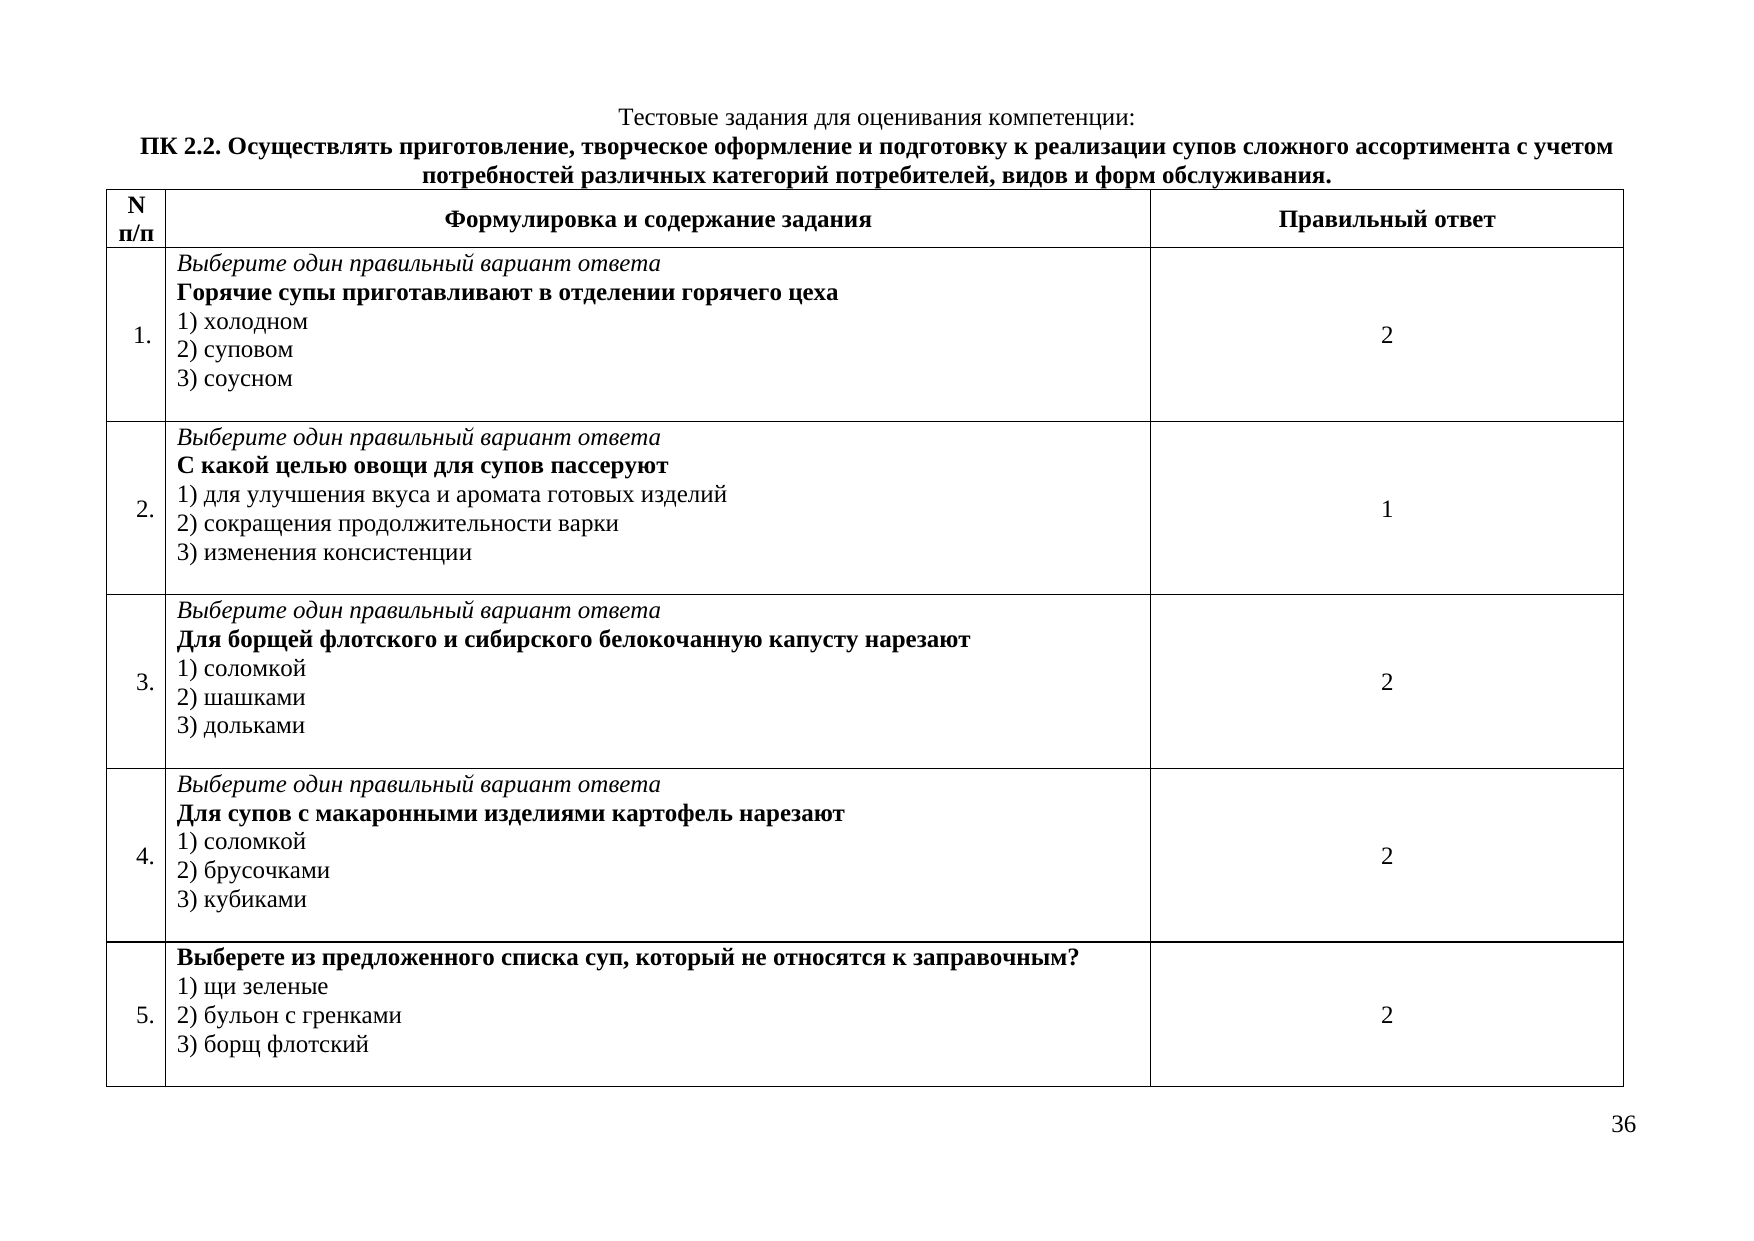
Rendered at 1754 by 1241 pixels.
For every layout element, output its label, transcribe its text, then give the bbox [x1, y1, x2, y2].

table_cell Выберите один правильный вариант ответа Для супов с макаронными изделиями картофель нарезают 1) соломкой 2) брусочками 3) кубиками [166, 769, 1150, 941]
table_cell Выберите один правильный вариант ответа Горячие супы приготавливают в отделении горячего цеха 1) холодном 2) суповом 3) соусном [166, 248, 1150, 421]
table_cell [107, 943, 165, 1086]
table_header Правильный ответ [1151, 190, 1623, 247]
text Тестовые задания для оценивания компетенции: [118, 102, 1636, 131]
table_cell [107, 769, 165, 941]
table_cell [107, 422, 165, 594]
table_header Формулировка и содержание задания [166, 190, 1150, 247]
table_cell 2 [1151, 943, 1623, 1086]
table_cell 2 [1151, 769, 1623, 941]
table_cell 2 [1151, 248, 1623, 421]
table_cell Выберете из предложенного списка суп, который не относятся к заправочным? 1) щи зеленые 2) бульон с гренками 3) борщ флотский [166, 943, 1150, 1086]
table_cell [107, 595, 165, 768]
table_cell Выберите один правильный вариант ответа Для борщей флотского и сибирского белокочанную капусту нарезают 1) соломкой 2) шашками 3) дольками [166, 595, 1150, 768]
table_cell Выберите один правильный вариант ответа С какой целью овощи для супов пассеруют 1) для улучшения вкуса и аромата готовых изделий 2) сокращения продолжительности варки 3) изменения консистенции [166, 422, 1150, 594]
table_header N п/п [107, 190, 165, 247]
table_cell 1 [1151, 422, 1623, 594]
text ПК 2.2. Осуществлять приготовление, творческое оформление и подготовку к реализации супов сложного ассортимента с учетом потребностей различных категорий потребителей, видов и форм обслуживания. [118, 131, 1636, 189]
table_cell 2 [1151, 595, 1623, 768]
table_cell [107, 248, 165, 421]
